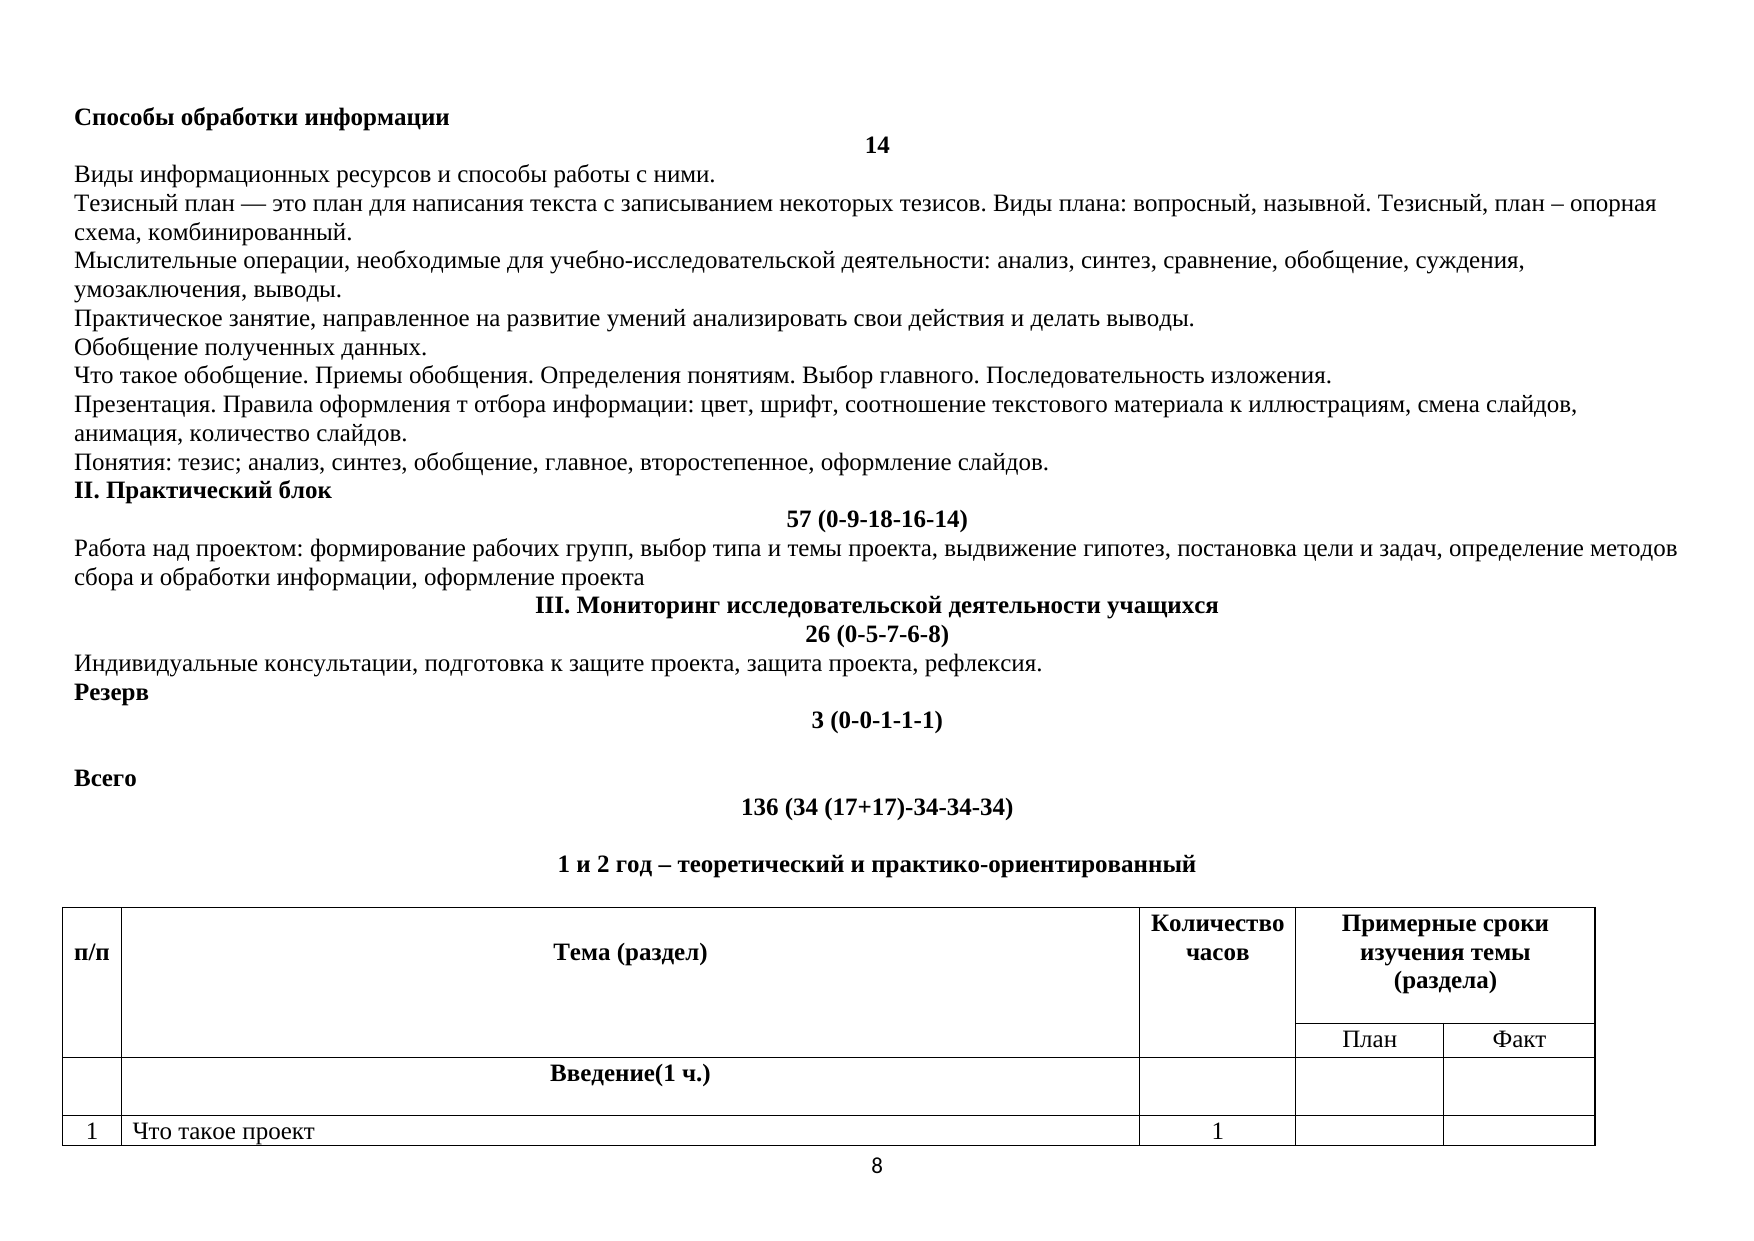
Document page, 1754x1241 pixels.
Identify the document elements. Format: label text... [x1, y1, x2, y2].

text Что такое обобщение. Приемы обобщения. Определения понятиям. Выбор главного. Последовательность изложения. [74, 361, 1680, 389]
text Всего [74, 763, 1680, 792]
table_cell [1296, 1116, 1443, 1145]
text 57 (0-9-18-16-14) [74, 504, 1680, 533]
text Тезисный план — это план для написания текста с записыванием некоторых тезисов. Виды плана: вопросный, назывной. Тезисный, план – опорная схема, комбинированный. [74, 188, 1680, 246]
text Резерв [74, 677, 1680, 706]
text Индивидуальные консультации, подготовка к защите проекта, защита проекта, рефлексия. [74, 648, 1680, 677]
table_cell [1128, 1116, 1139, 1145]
table_cell [1140, 1058, 1295, 1115]
text Понятия: тезис; анализ, синтез, обобщение, главное, второстепенное, оформление слайдов. [74, 447, 1680, 476]
table_cell [1444, 1058, 1594, 1115]
text Практическое занятие, направленное на развитие умений анализировать свои действия и делать выводы. [74, 303, 1680, 332]
table_cell 1 [63, 1116, 121, 1145]
table_header Тема (раздел) [122, 908, 1139, 1057]
table_header Количество часов [1140, 908, 1295, 1057]
text Способы обработки информации [74, 102, 1680, 131]
text Обобщение полученных данных. [74, 332, 1680, 361]
text 26 (0-5-7-6-8) [74, 619, 1680, 648]
text Презентация. Правила оформления т отбора информации: цвет, шрифт, соотношение текстового материала к иллюстрациям, смена слайдов, анимация, количество слайдов. [74, 389, 1680, 447]
table_cell Факт [1444, 1024, 1594, 1057]
text Виды информационных ресурсов и способы работы с ними. [74, 159, 1680, 188]
text Мыслительные операции, необходимые для учебно-исследовательской деятельности: анализ, синтез, сравнение, обобщение, суждения, умозаключения, выводы. [74, 246, 1680, 303]
text 3 (0-0-1-1-1) [74, 706, 1680, 734]
text II. Практический блок [74, 476, 1680, 504]
table_cell Введение(1 ч.) [122, 1058, 1139, 1115]
text Работа над проектом: формирование рабочих групп, выбор типа и темы проекта, выдвижение гипотез, постановка цели и задач, определение методов сбора и обработки информации, оформление проекта [74, 533, 1680, 591]
text III. Мониторинг исследовательской деятельности учащихся [74, 591, 1680, 619]
table_cell [63, 1058, 121, 1115]
table_header п/п [63, 908, 121, 1057]
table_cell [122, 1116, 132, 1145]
text 1 и 2 год – теоретический и практико-ориентированный [74, 849, 1680, 878]
table_cell [1296, 1058, 1443, 1115]
table_cell План [1296, 1024, 1443, 1057]
table_cell [1444, 1116, 1594, 1145]
text 136 (34 (17+17)-34-34-34) [74, 792, 1680, 821]
table_cell 1 [1140, 1116, 1295, 1145]
text 14 [74, 131, 1680, 159]
